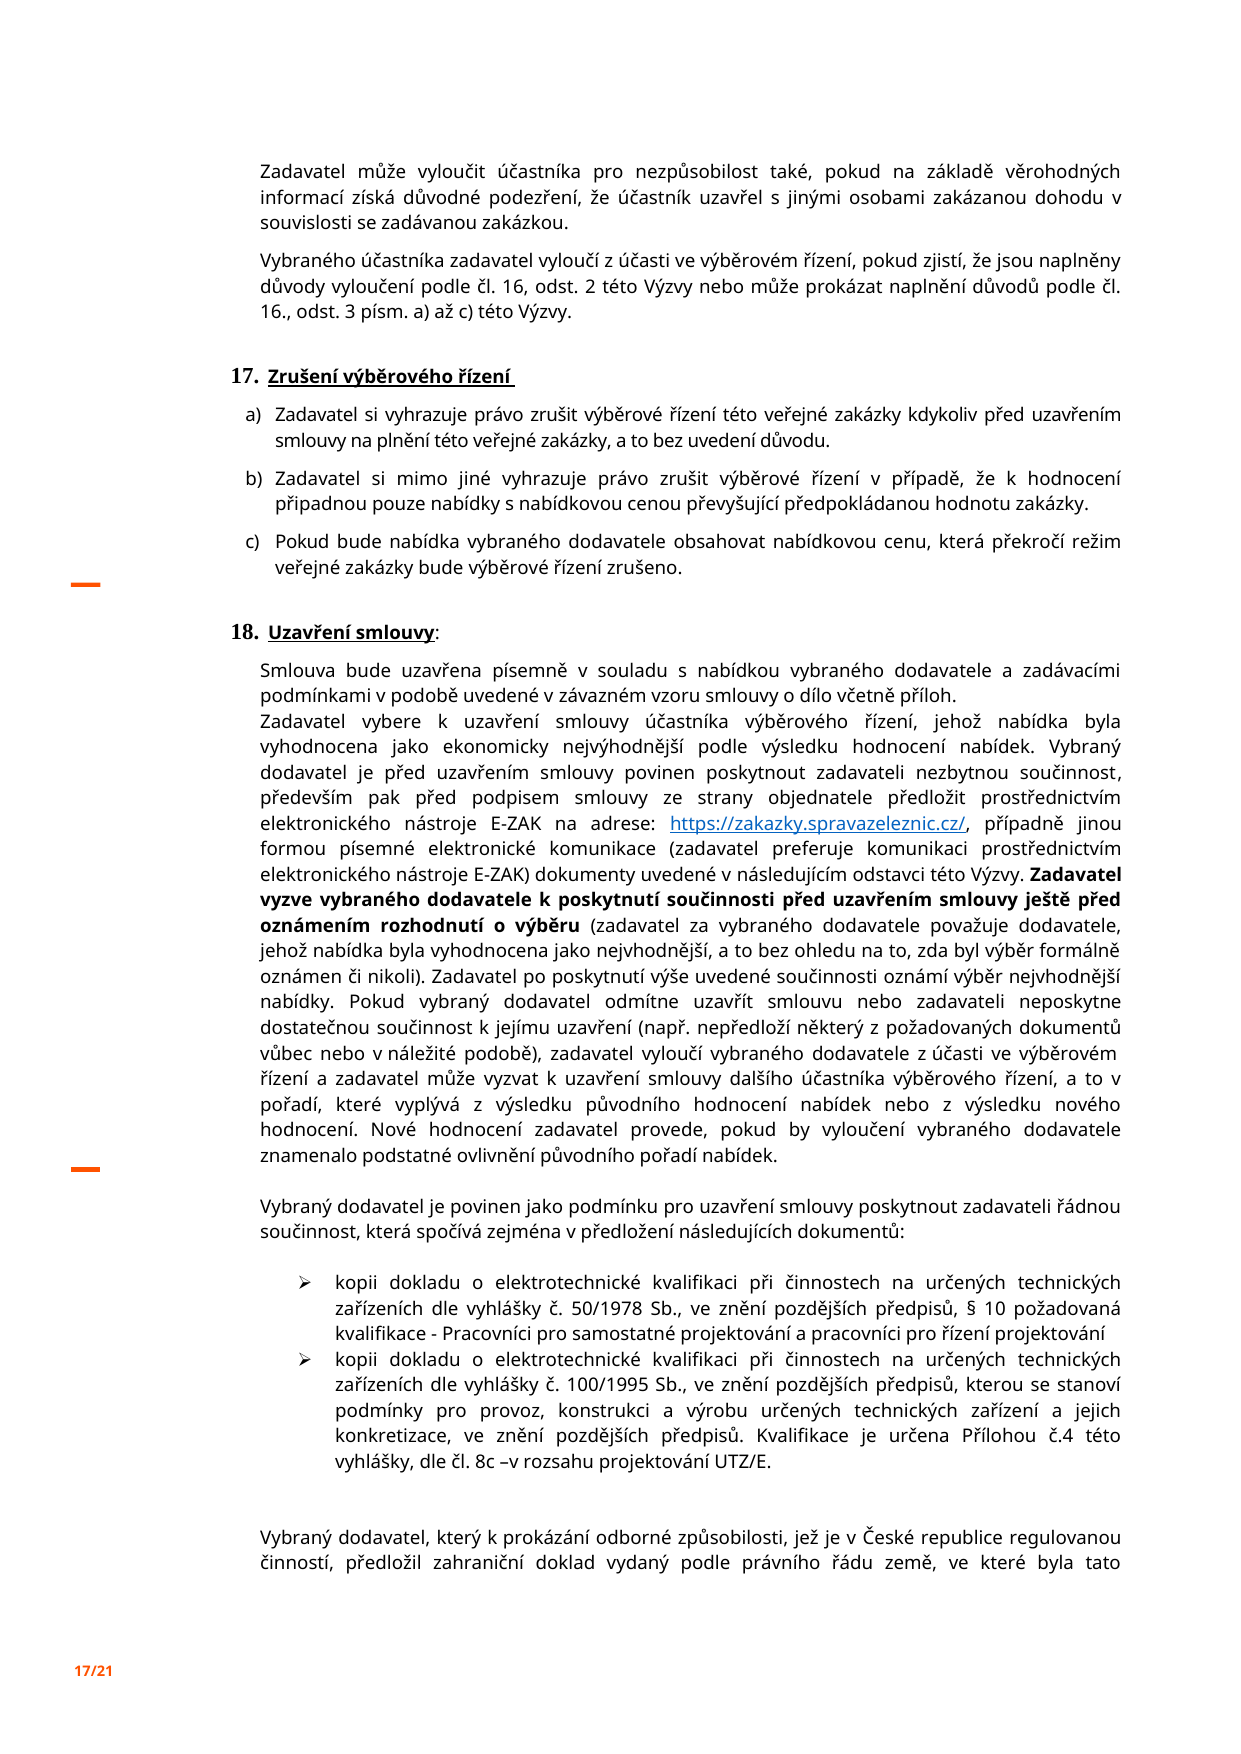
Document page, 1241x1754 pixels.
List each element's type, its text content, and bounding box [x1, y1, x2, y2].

text Zadavatel vybere k uzavření smlouvy účastníka výběrového řízení, jehož nabídka byla vyhodnocena jako ekonomicky nejvýhodnější podle výsledku hodnocení nabídek. Vybraný dodavatel je před uzavřením smlouvy povinen poskytnout zadavateli nezbytnou součinnost, především pak před podpisem smlouvy ze strany objednatele předložit prostřednictvím elektronického nástroje E-ZAK na adrese: https://zakazky.spravazeleznic.cz/, případně jinou formou písemné elektronické komunikace (zadavatel preferuje komunikaci prostřednictvím elektronického nástroje E-ZAK) dokumenty uvedené v následujícím odstavci této Výzvy. Zadavatel vyzve vybraného dodavatele k poskytnutí součinnosti před uzavřením smlouvy ještě před oznámením rozhodnutí o výběru (zadavatel za vybraného dodavatele považuje dodavatele, jehož nabídka byla vyhodnocena jako nejvhodnější, a to bez ohledu na to, zda byl výběr formálně oznámen či nikoli). Zadavatel po poskytnutí výše uvedené součinnosti oznámí výběr nejvhodnější nabídky. Pokud vybraný dodavatel odmítne uzavřít smlouvu nebo zadavateli neposkytne dostatečnou součinnost k jejímu uzavření (např. nepředloží některý z požadovaných dokumentů vůbec nebo v náležité podobě), zadavatel vyloučí vybraného dodavatele z účasti ve výběrovém řízení a zadavatel může vyzvat k uzavření smlouvy dalšího účastníka výběrového řízení, a to v pořadí, které vyplývá z výsledku původního hodnocení nabídek nebo z výsledku nového hodnocení. Nové hodnocení zadavatel provede, pokud by vyloučení vybraného dodavatele znamenalo podstatné ovlivnění původního pořadí nabídek. [260, 708, 1122, 1167]
text Vybraný dodavatel je povinen jako podmínku pro uzavření smlouvy poskytnout zadavateli řádnou součinnost, která spočívá zejména v předložení následujících dokumentů: [260, 1193, 1122, 1244]
list Uzavření smlouvy: [230, 618, 1122, 644]
list kopii dokladu o elektrotechnické kvalifikaci při činnostech na určených technických zařízeních dle vyhlášky č. 50/1978 Sb., ve znění pozdějších předpisů, § 10 požadovaná kvalifikace - Pracovníci pro samostatné projektování a pracovníci pro řízení projektování [297, 1269, 1122, 1346]
list kopii dokladu o elektrotechnické kvalifikaci při činnostech na určených technických zařízeních dle vyhlášky č. 100/1995 Sb., ve znění pozdějších předpisů, kterou se stanoví podmínky pro provoz, konstrukci a výrobu určených technických zařízení a jejich konkretizace, ve znění pozdějších předpisů. Kvalifikace je určena Přílohou č.4 této vyhlášky, dle čl. 8c –v rozsahu projektování UTZ/E. [297, 1346, 1122, 1474]
text Zadavatel může vyloučit účastníka pro nezpůsobilost také, pokud na základě věrohodných informací získá důvodné podezření, že účastník uzavřel s jinými osobami zakázanou dohodu v souvislosti se zadávanou zakázkou. [260, 159, 1122, 235]
list Zadavatel si vyhrazuje právo zrušit výběrové řízení této veřejné zakázky kdykoliv před uzavřením smlouvy na plnění této veřejné zakázky, a to bez uvedení důvodu. [245, 402, 1122, 453]
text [260, 1524, 1122, 1575]
text Smlouva bude uzavřena písemně v souladu s nabídkou vybraného dodavatele a zadávacími podmínkami v podobě uvedené v závazném vzoru smlouvy o dílo včetně příloh. [260, 657, 1122, 708]
list Zadavatel si mimo jiné vyhrazuje právo zrušit výběrové řízení v případě, že k hodnocení připadnou pouze nabídky s nabídkovou cenou převyšující předpokládanou hodnotu zakázky. [245, 465, 1122, 516]
text Vybraného účastníka zadavatel vyloučí z účasti ve výběrovém řízení, pokud zjistí, že jsou naplněny důvody vyloučení podle čl. 16, odst. 2 této Výzvy nebo může prokázat naplnění důvodů podle čl. 16., odst. 3 písm. a) až c) této Výzvy. [260, 248, 1122, 324]
list Pokud bude nabídka vybraného dodavatele obsahovat nabídkovou cenu, která překročí režim veřejné zakázky bude výběrové řízení zrušeno. [245, 529, 1122, 580]
list Zrušení výběrového řízení [230, 362, 1122, 389]
